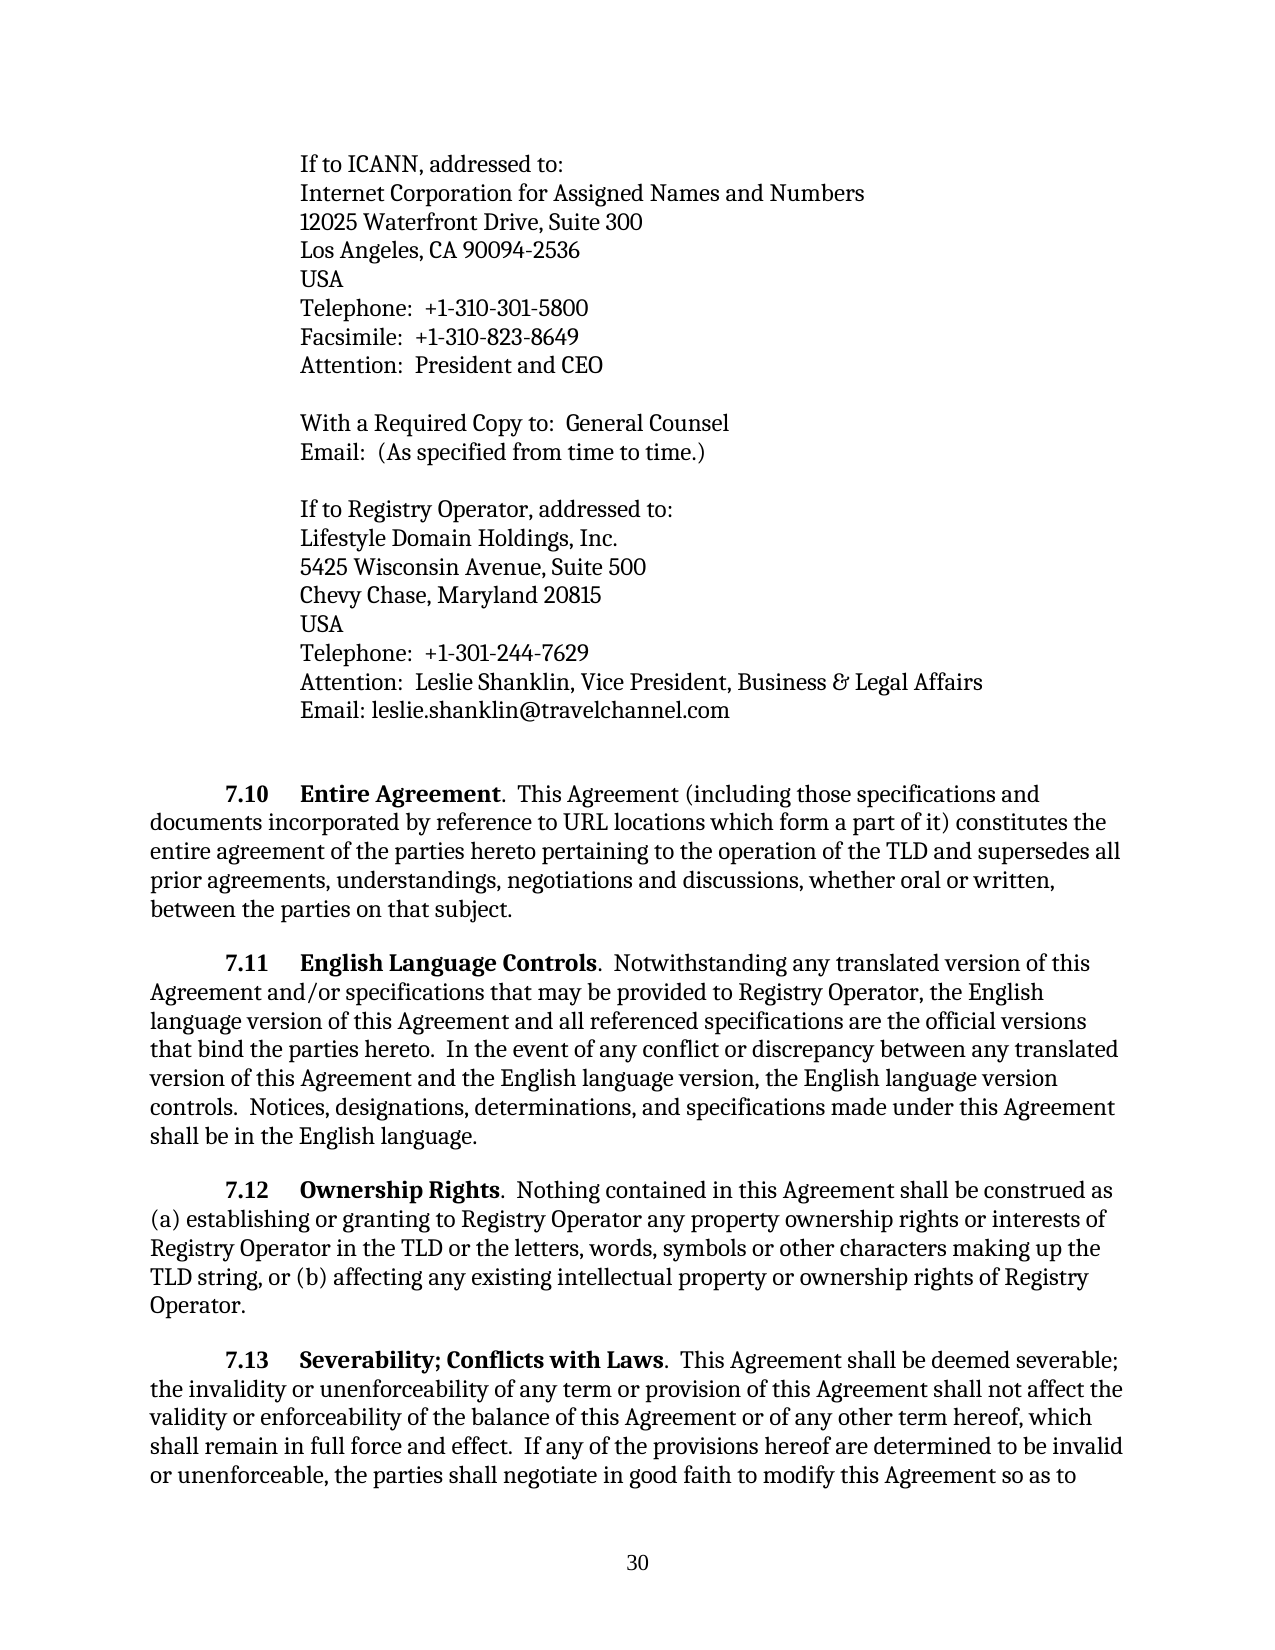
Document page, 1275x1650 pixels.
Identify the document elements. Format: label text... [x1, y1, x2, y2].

text Telephone: +1-301-244-7629 Attention: Leslie Shanklin, Vice President, Business & Legal Affairs [300, 639, 1125, 696]
text Ownership Rights. Nothing contained in this Agreement shall be construed as (a) establishing or granting to Registry Operator any property ownership rights or interests of Registry Operator in the TLD or the letters, words, symbols or other characters making up the TLD string, or (b) affecting any existing intellectual property or ownership rights of Registry Operator. [150, 1175, 1125, 1320]
text If to ICANN, addressed to: Internet Corporation for Assigned Names and Numbers 12025 Waterfront Drive, Suite 300 Los Angeles, CA 90094-2536 [300, 150, 1125, 265]
text USA [300, 610, 1125, 639]
text Entire Agreement. This Agreement (including those specifications and documents incorporated by reference to URL locations which form a part of it) constitutes the entire agreement of the parties hereto pertaining to the operation of the TLD and supersedes all prior agreements, understandings, negotiations and discussions, whether oral or written, between the parties on that subject. [150, 779, 1125, 923]
text Chevy Chase, Maryland 20815 [300, 581, 1125, 610]
text Email: leslie.shanklin@travelchannel.com [300, 696, 1125, 725]
text English Language Controls. Notwithstanding any translated version of this Agreement and/or specifications that may be provided to Registry Operator, the English language version of this Agreement and all referenced specifications are the official versions that bind the parties hereto. In the event of any conflict or discrepancy between any translated version of this Agreement and the English language version, the English language version controls. Notices, designations, determinations, and specifications made under this Agreement shall be in the English language. [150, 948, 1125, 1150]
text USA Telephone: +1-310-301-5800 Facsimile: +1-310-823-8649 Attention: President and CEO With a Required Copy to: General Counsel Email: (As specified from time to time.) If to Registry Operator, addressed to: Lifestyle Domain Holdings, Inc. 5425 Wisconsin Avenue, Suite 500 [300, 265, 1125, 581]
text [150, 1345, 1125, 1489]
